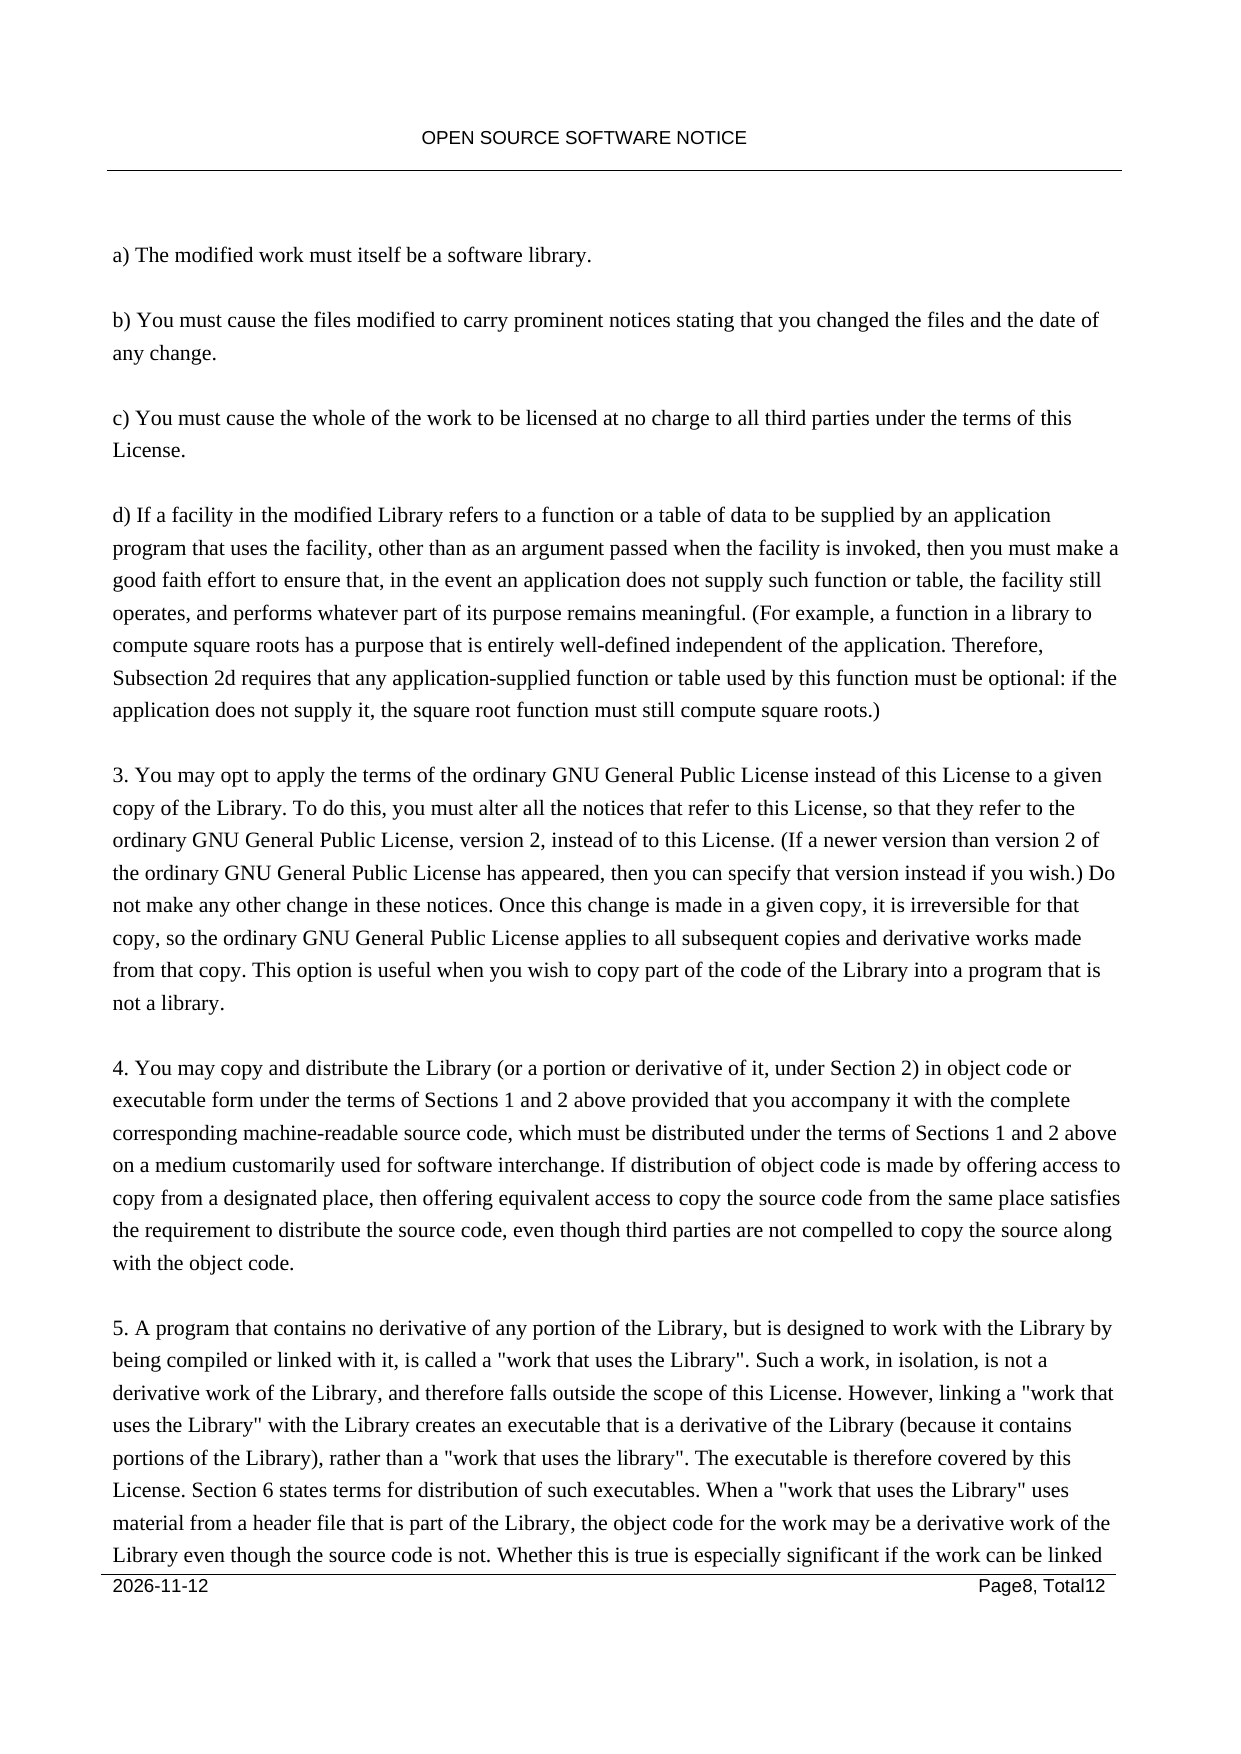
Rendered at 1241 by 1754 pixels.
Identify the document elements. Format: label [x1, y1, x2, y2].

text [112, 206, 1128, 1571]
